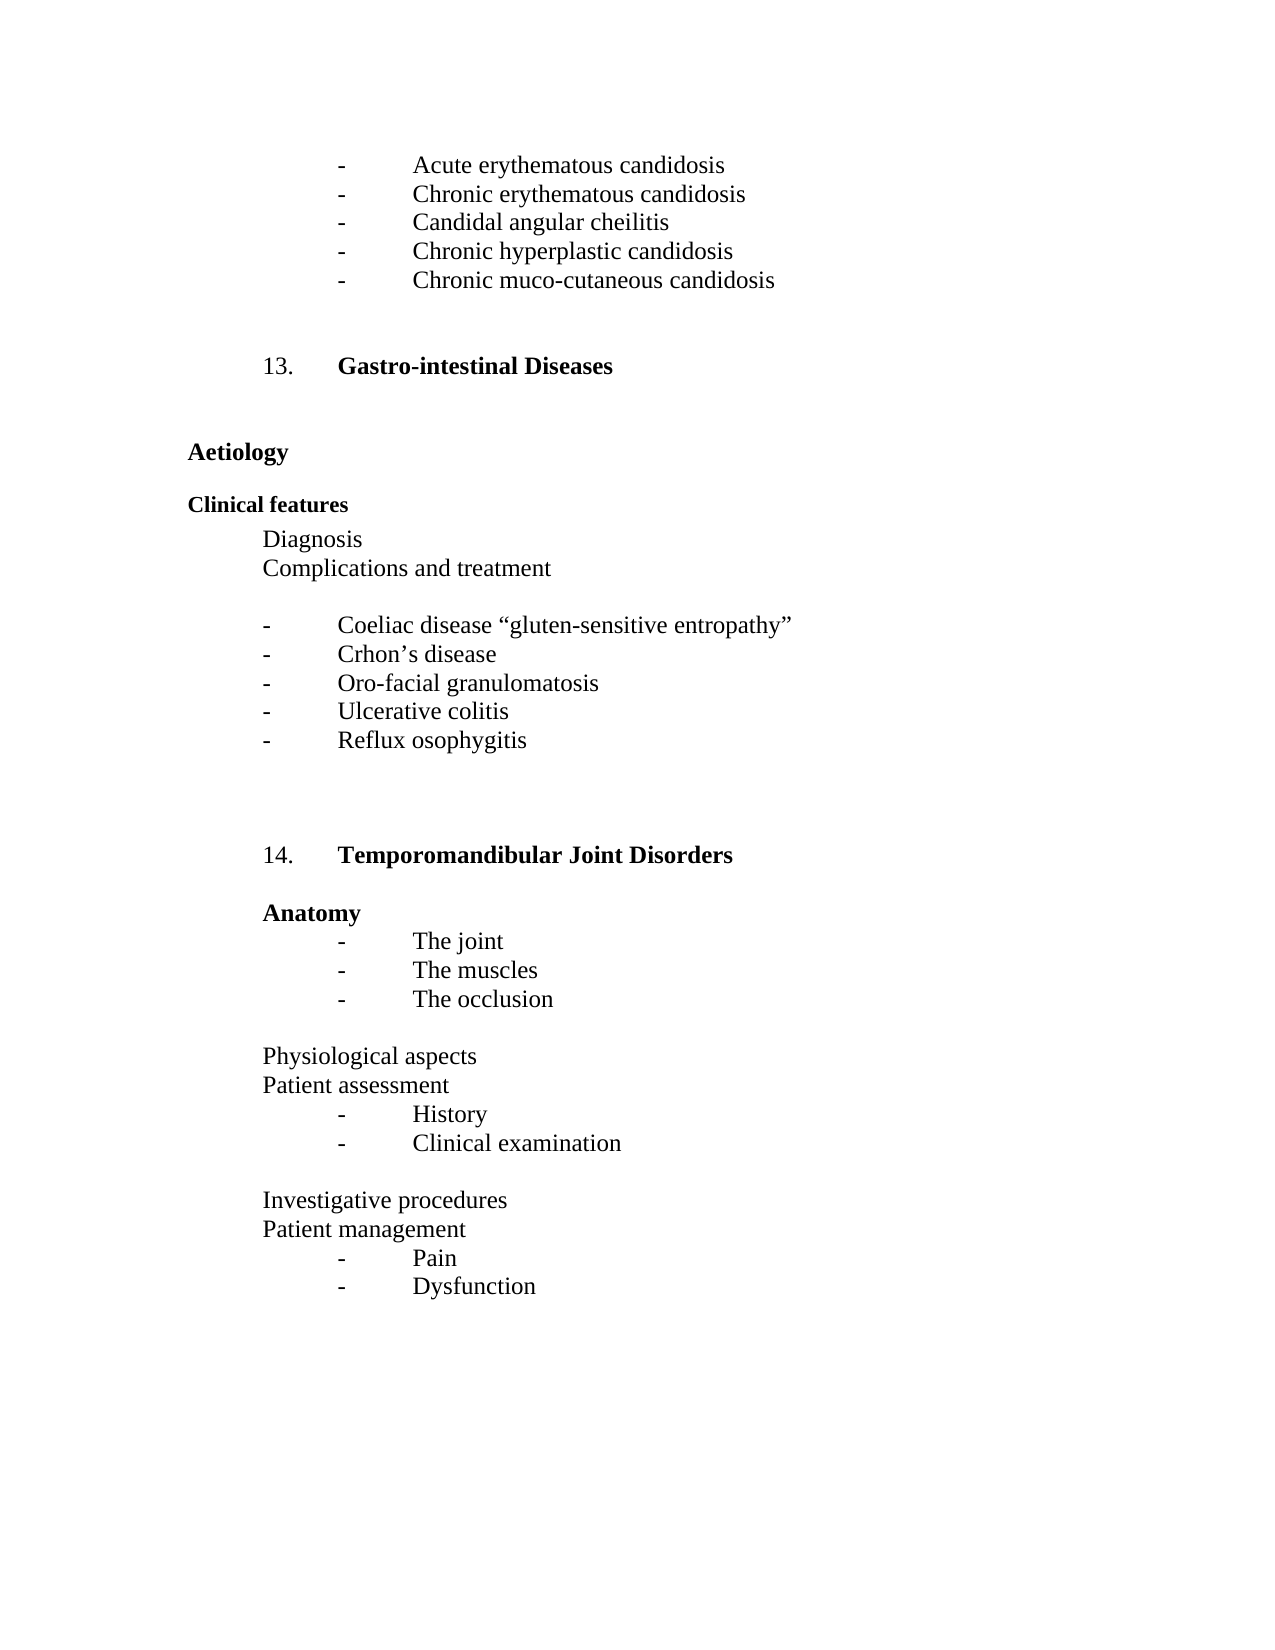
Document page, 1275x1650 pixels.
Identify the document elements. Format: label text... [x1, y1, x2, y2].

text Patient assessment [187, 1070, 1087, 1099]
text Diagnosis [187, 524, 1087, 553]
list Acute erythematous candidosis [337, 150, 1087, 179]
list Chronic muco-cutaneous candidosis [337, 265, 1087, 294]
list Dysfunction [337, 1271, 1087, 1300]
list Reflux osophygitis [262, 725, 1087, 754]
list The occlusion [337, 984, 1087, 1013]
text Physiological aspects [187, 1041, 1087, 1070]
text Investigative procedures [187, 1185, 1087, 1214]
subtitle Clinical features [187, 491, 1087, 518]
list Ulcerative colitis [262, 696, 1087, 725]
list Chronic hyperplastic candidosis [337, 236, 1087, 265]
subtitle Anatomy [187, 898, 1087, 926]
list Clinical examination [337, 1128, 1087, 1156]
list The muscles [337, 955, 1087, 984]
text Patient management [187, 1214, 1087, 1243]
list Chronic erythematous candidosis [337, 179, 1087, 207]
list History [337, 1099, 1087, 1128]
list Candidal angular cheilitis [337, 207, 1087, 236]
subtitle Aetiology [187, 437, 1087, 466]
text Complications and treatment [187, 553, 1087, 581]
list The joint [337, 926, 1087, 955]
list Crhon’s disease [262, 639, 1087, 668]
list Coeliac disease “gluten-sensitive entropathy” [262, 610, 1087, 639]
text 14. Temporomandibular Joint Disorders [187, 840, 1087, 869]
list Pain [337, 1243, 1087, 1271]
text 13. Gastro-intestinal Diseases [187, 351, 1087, 380]
list Oro-facial granulomatosis [262, 668, 1087, 696]
